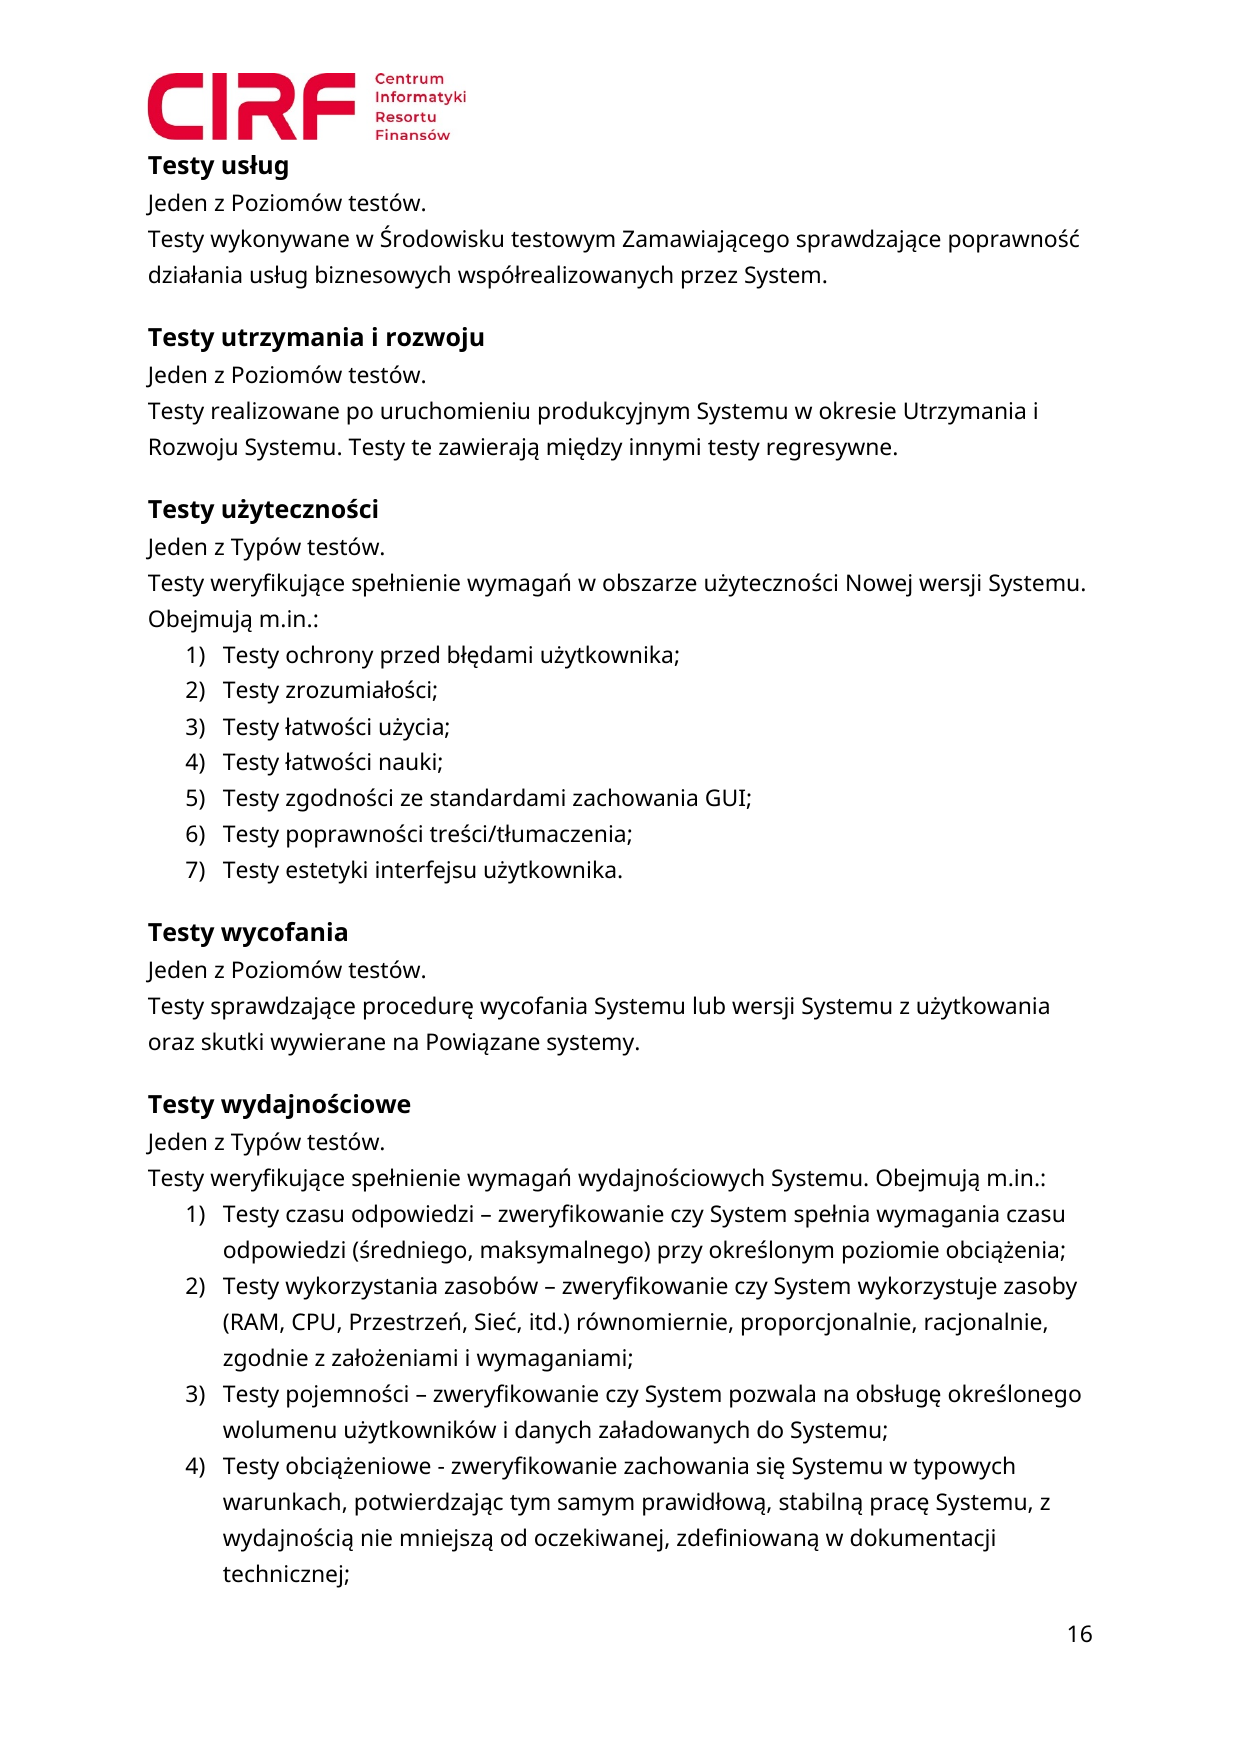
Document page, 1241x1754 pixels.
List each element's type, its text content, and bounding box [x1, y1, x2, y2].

text Testy weryfikujące spełnienie wymagań wydajnościowych Systemu. Obejmują m.in.: [148, 1162, 1093, 1193]
text Testy utrzymania i rozwoju [148, 319, 1093, 354]
text Testy usług [148, 148, 1093, 182]
list Testy poprawności treści/tłumaczenia; [185, 818, 1093, 849]
text Testy realizowane po uruchomieniu produkcyjnym Systemu w okresie Utrzymania i Rozwoju Systemu. Testy te zawierają między innymi testy regresywne. [148, 395, 1093, 462]
text Testy wykonywane w Środowisku testowym Zamawiającego sprawdzające poprawność działania usług biznesowych współrealizowanych przez System. [148, 223, 1093, 290]
list Testy zgodności ze standardami zachowania GUI; [185, 782, 1093, 813]
text Jeden z Poziomów testów. [148, 359, 1093, 390]
list Testy estetyki interfejsu użytkownika. [185, 854, 1093, 885]
text Testy użyteczności [148, 492, 1093, 526]
text Testy wycofania [148, 915, 1093, 949]
picture [147, 73, 466, 140]
text Testy wydajnościowe [148, 1087, 1093, 1121]
list Testy łatwości użycia; [185, 710, 1093, 742]
list Testy pojemności – zweryfikowanie czy System pozwala na obsługę określonego wolumenu użytkowników i danych załadowanych do Systemu; [185, 1378, 1093, 1445]
list Testy łatwości nauki; [185, 746, 1093, 778]
list Testy czasu odpowiedzi – zweryfikowanie czy System spełnia wymagania czasu odpowiedzi (średniego, maksymalnego) przy określonym poziomie obciążenia; [185, 1198, 1093, 1265]
list Testy obciążeniowe - zweryfikowanie zachowania się Systemu w typowych warunkach, potwierdzając tym samym prawidłową, stabilną pracę Systemu, z wydajnością nie mniejszą od oczekiwanej, zdefiniowaną w dokumentacji technicznej; [185, 1450, 1093, 1589]
list Testy ochrony przed błędami użytkownika; [185, 638, 1093, 670]
text Jeden z Typów testów. [148, 531, 1093, 562]
text Jeden z Poziomów testów. [148, 187, 1093, 218]
list Testy wykorzystania zasobów – zweryfikowanie czy System wykorzystuje zasoby (RAM, CPU, Przestrzeń, Sieć, itd.) równomiernie, proporcjonalnie, racjonalnie, zgodnie z założeniami i wymaganiami; [185, 1270, 1093, 1373]
text Testy weryfikujące spełnienie wymagań w obszarze użyteczności Nowej wersji Systemu. Obejmują m.in.: [148, 567, 1093, 634]
text Jeden z Poziomów testów. [148, 954, 1093, 986]
text Jeden z Typów testów. [148, 1126, 1093, 1157]
list Testy zrozumiałości; [185, 674, 1093, 706]
text Testy sprawdzające procedurę wycofania Systemu lub wersji Systemu z użytkowania oraz skutki wywierane na Powiązane systemy. [148, 990, 1093, 1057]
